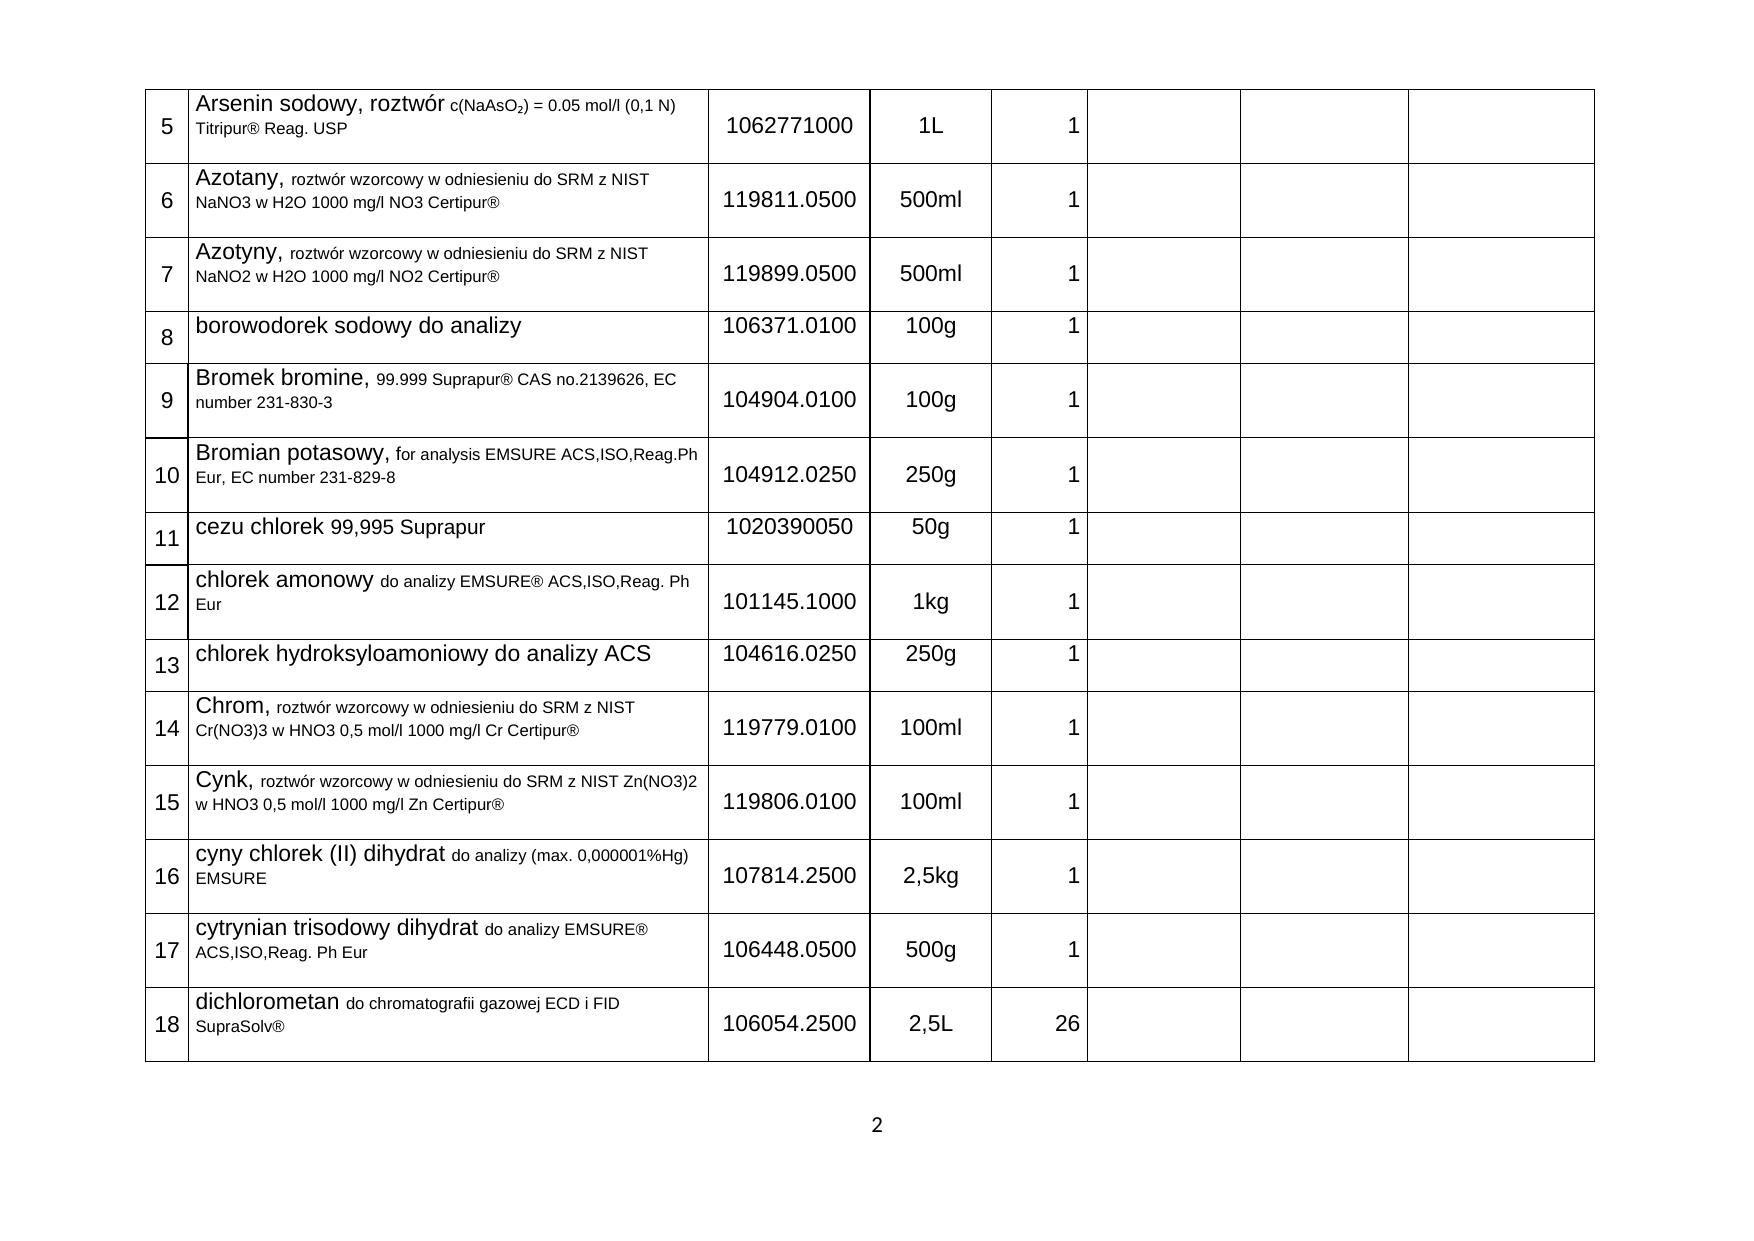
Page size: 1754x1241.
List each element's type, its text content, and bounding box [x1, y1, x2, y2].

table_cell cytrynian trisodowy dihydrat do analizy EMSURE® ACS,ISO,Reag. Ph Eur [189, 914, 708, 987]
table_cell [1409, 692, 1594, 765]
table_cell 17 [146, 914, 188, 987]
table_cell 50g [871, 513, 991, 564]
table_cell [1088, 513, 1240, 564]
table_cell 106371.0100 [709, 312, 869, 363]
table_cell 1 [992, 692, 1087, 765]
table_cell cezu chlorek 99,995 Suprapur [189, 513, 708, 564]
table_cell [1241, 988, 1408, 1061]
table_cell 500ml [871, 164, 991, 237]
table_cell 10 [146, 439, 187, 512]
table_cell borowodorek sodowy do analizy [189, 312, 708, 363]
table_cell [1088, 766, 1240, 839]
table_cell [1088, 840, 1240, 913]
table_cell [1088, 90, 1240, 163]
table_cell [1088, 988, 1240, 1061]
table_cell 11 [146, 513, 187, 564]
table_cell [1241, 164, 1408, 237]
table_cell 15 [146, 766, 188, 839]
table_cell [1409, 164, 1594, 237]
table_cell [1409, 640, 1594, 691]
table_cell 107814.2500 [709, 840, 869, 913]
table_cell 18 [146, 988, 188, 1061]
table_cell [1409, 364, 1594, 437]
table_cell 13 [146, 640, 188, 691]
table_cell Bromian potasowy, for analysis EMSURE ACS,ISO,Reag.Ph Eur, EC number 231-829-8 [189, 438, 708, 512]
table_cell 119779.0100 [709, 692, 869, 765]
table_cell 26 [992, 988, 1087, 1061]
table_cell 100ml [871, 692, 991, 765]
table_cell 9 [146, 364, 187, 437]
table_cell 500ml [871, 238, 991, 311]
table_cell 250g [871, 640, 991, 691]
table_cell [1241, 364, 1408, 437]
table_cell [1409, 312, 1594, 363]
table_cell 104912.0250 [709, 438, 869, 512]
table_cell 119811.0500 [709, 164, 869, 237]
table_cell 104904.0100 [709, 364, 869, 437]
table_cell [1409, 766, 1594, 839]
table_cell [1409, 840, 1594, 913]
table_cell 1 [992, 364, 1087, 437]
table_cell 106054.2500 [709, 988, 869, 1061]
table_cell 12 [146, 566, 187, 639]
table_cell 100g [871, 312, 991, 363]
table_cell 500g [871, 914, 991, 987]
table_cell [1409, 238, 1594, 311]
table_cell [1088, 364, 1240, 437]
table_cell [1241, 692, 1408, 765]
table_cell [1088, 692, 1240, 765]
table_cell [1088, 164, 1240, 237]
table_cell [1409, 438, 1594, 512]
table_cell chlorek hydroksyloamoniowy do analizy ACS [189, 640, 708, 691]
table_cell cyny chlorek (II) dihydrat do analizy (max. 0,000001%Hg) EMSURE [189, 840, 708, 913]
table_cell [1409, 513, 1594, 564]
table_cell [1241, 840, 1408, 913]
table_cell [1088, 914, 1240, 987]
table_cell 1062771000 [709, 90, 869, 163]
table_cell Chrom, roztwór wzorcowy w odniesieniu do SRM z NIST Cr(NO3)3 w HNO3 0,5 mol/l 1000 mg/l Cr Certipur® [189, 692, 708, 765]
table_cell dichlorometan do chromatografii gazowej ECD i FID SupraSolv® [189, 988, 708, 1061]
table_cell 100ml [871, 766, 991, 839]
table_cell 100g [871, 364, 991, 437]
table_cell 101145.1000 [709, 565, 869, 639]
table_cell 1 [992, 640, 1087, 691]
table_cell 2,5kg [871, 840, 991, 913]
table_cell [1088, 565, 1240, 639]
table_cell 106448.0500 [709, 914, 869, 987]
table_cell 1 [992, 164, 1087, 237]
table_cell [1241, 766, 1408, 839]
table_cell 1 [992, 766, 1087, 839]
table_cell [1241, 238, 1408, 311]
table_cell [1409, 90, 1594, 163]
table_cell 8 [146, 312, 188, 363]
table_cell [1088, 238, 1240, 311]
table_cell 250g [871, 438, 991, 512]
table_cell 5 [146, 90, 188, 163]
table_cell 1 [992, 438, 1087, 512]
table_cell 1 [992, 565, 1087, 639]
table_cell 6 [146, 164, 188, 237]
table_cell 1 [992, 914, 1087, 987]
table_cell Azotany, roztwór wzorcowy w odniesieniu do SRM z NIST NaNO3 w H2O 1000 mg/l NO3 Certipur® [189, 164, 708, 237]
table_cell [1409, 914, 1594, 987]
table_cell [1088, 312, 1240, 363]
table_cell [1241, 914, 1408, 987]
table_cell [1088, 438, 1240, 512]
table_cell chlorek amonowy do analizy EMSURE® ACS,ISO,Reag. Ph Eur [189, 565, 708, 639]
table_cell 7 [146, 238, 188, 311]
table_cell 1 [992, 513, 1087, 564]
table_cell 1 [992, 90, 1087, 163]
table_cell Cynk, roztwór wzorcowy w odniesieniu do SRM z NIST Zn(NO3)2 w HNO3 0,5 mol/l 1000 mg/l Zn Certipur® [189, 766, 708, 839]
table_cell 2,5L [871, 988, 991, 1061]
table_cell 16 [146, 840, 188, 913]
table_cell [1241, 640, 1408, 691]
table_cell 104616.0250 [709, 640, 869, 691]
table_cell Arsenin sodowy, roztwór c(NaAsO₂) = 0.05 mol/l (0,1 N) Titripur® Reag. USP [189, 90, 708, 163]
table_cell 1 [992, 840, 1087, 913]
table_cell [1088, 640, 1240, 691]
table_cell [1241, 438, 1408, 512]
table_cell [1241, 513, 1408, 564]
table_cell [1409, 565, 1594, 639]
table_cell 1 [992, 238, 1087, 311]
table_cell 1L [871, 90, 991, 163]
table_cell 14 [146, 692, 188, 765]
table_cell 1 [992, 312, 1087, 363]
table_cell Azotyny, roztwór wzorcowy w odniesieniu do SRM z NIST NaNO2 w H2O 1000 mg/l NO2 Certipur® [189, 238, 708, 311]
table_cell 1kg [871, 565, 991, 639]
table_cell [1409, 988, 1594, 1061]
table_cell 1020390050 [709, 513, 869, 564]
table_cell Bromek bromine, 99.999 Suprapur® CAS no.2139626, EC number 231-830-3 [189, 364, 708, 437]
table_cell 119806.0100 [709, 766, 869, 839]
table_cell [1241, 90, 1408, 163]
table_cell [1241, 565, 1408, 639]
table_cell 119899.0500 [709, 238, 869, 311]
table_cell [1241, 312, 1408, 363]
